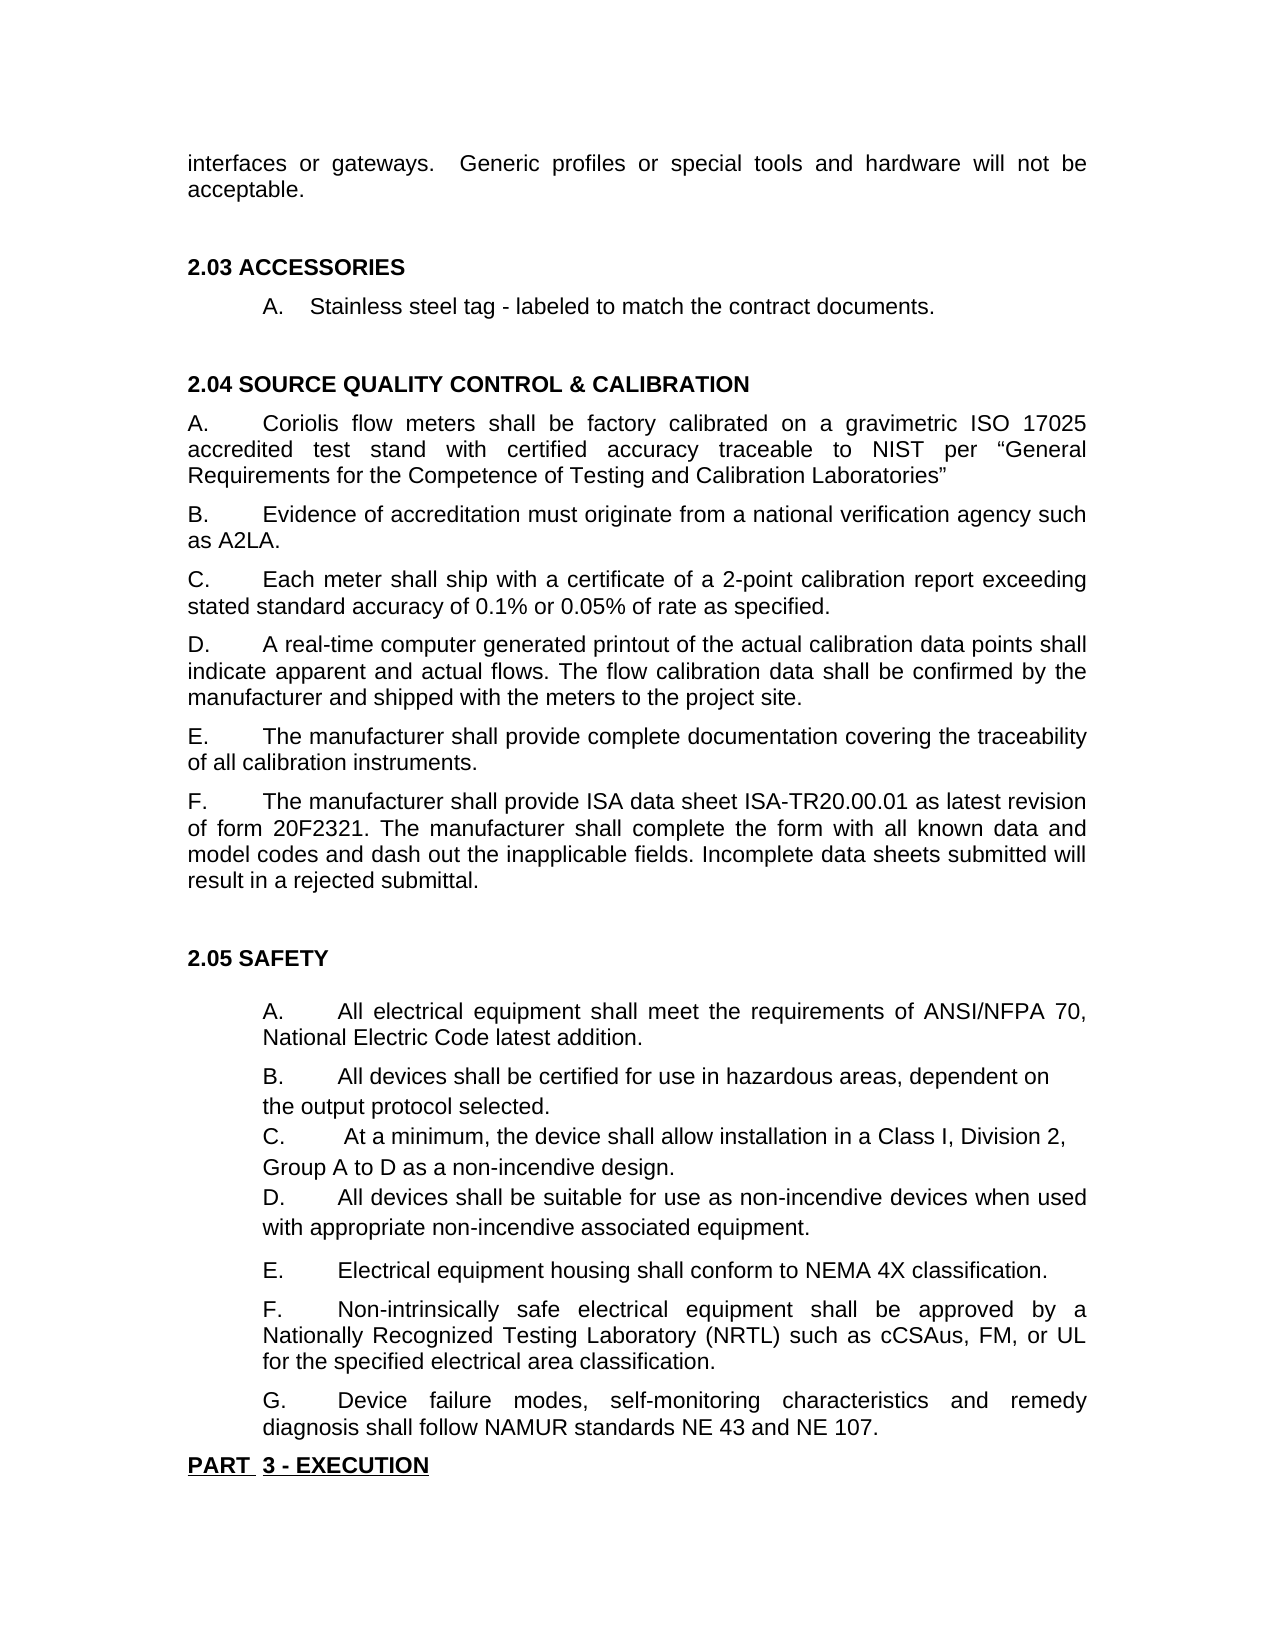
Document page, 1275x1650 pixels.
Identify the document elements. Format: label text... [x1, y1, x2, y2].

text D. All devices shall be suitable for use as non-incendive devices when used with appropriate non-incendive associated equipment. [262, 1184, 1087, 1240]
list Evidence of accreditation must originate from a national verification agency such as A2LA. [187, 501, 1087, 554]
list 2.04 SOURCE QUALITY CONTROL & CALIBRATION [187, 371, 1087, 397]
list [187, 150, 1087, 203]
text B. All devices shall be certified for use in hazardous areas, dependent on the output protocol selected. [262, 1063, 1087, 1119]
list The manufacturer shall provide complete documentation covering the traceability of all calibration instruments. [187, 723, 1087, 776]
text PART 3 - EXECUTION [187, 1452, 1087, 1479]
text C. At a minimum, the device shall allow installation in a Class I, Division 2, Group A to D as a non-incendive design. [262, 1123, 1087, 1180]
text E. Electrical equipment housing shall conform to NEMA 4X classification. [262, 1257, 1087, 1283]
text F. Non-intrinsically safe electrical equipment shall be approved by a Nationally Recognized Testing Laboratory (NRTL) such as cCSAus, FM, or UL for the specified electrical area classification. [262, 1296, 1087, 1374]
list The manufacturer shall provide ISA data sheet ISA-TR20.00.01 as latest revision of form 20F2321. The manufacturer shall complete the form with all known data and model codes and dash out the inapplicable fields. Incomplete data sheets submitted will result in a rejected submittal. [187, 788, 1087, 894]
list A real-time computer generated printout of the actual calibration data points shall indicate apparent and actual flows. The flow calibration data shall be confirmed by the manufacturer and shipped with the meters to the project site. [187, 631, 1087, 711]
list Each meter shall ship with a certificate of a 2-point calibration report exceeding stated standard accuracy of 0.1% or 0.05% of rate as specified. [187, 566, 1087, 619]
text G. Device failure modes, self-monitoring characteristics and remedy diagnosis shall follow NAMUR standards NE 43 and NE 107. [262, 1387, 1087, 1440]
text 2.05 SAFETY [187, 945, 1087, 971]
text Stainless steel tag - labeled to match the contract documents. [262, 293, 1087, 319]
text A. All electrical equipment shall meet the requirements of ANSI/NFPA 70, National Electric Code latest addition. [262, 998, 1087, 1050]
list Coriolis flow meters shall be factory calibrated on a gravimetric ISO 17025 accredited test stand with certified accuracy traceable to NIST per “General Requirements for the Competence of Testing and Calibration Laboratories” [187, 409, 1087, 488]
text 2.03 ACCESSORIES [187, 254, 1087, 280]
